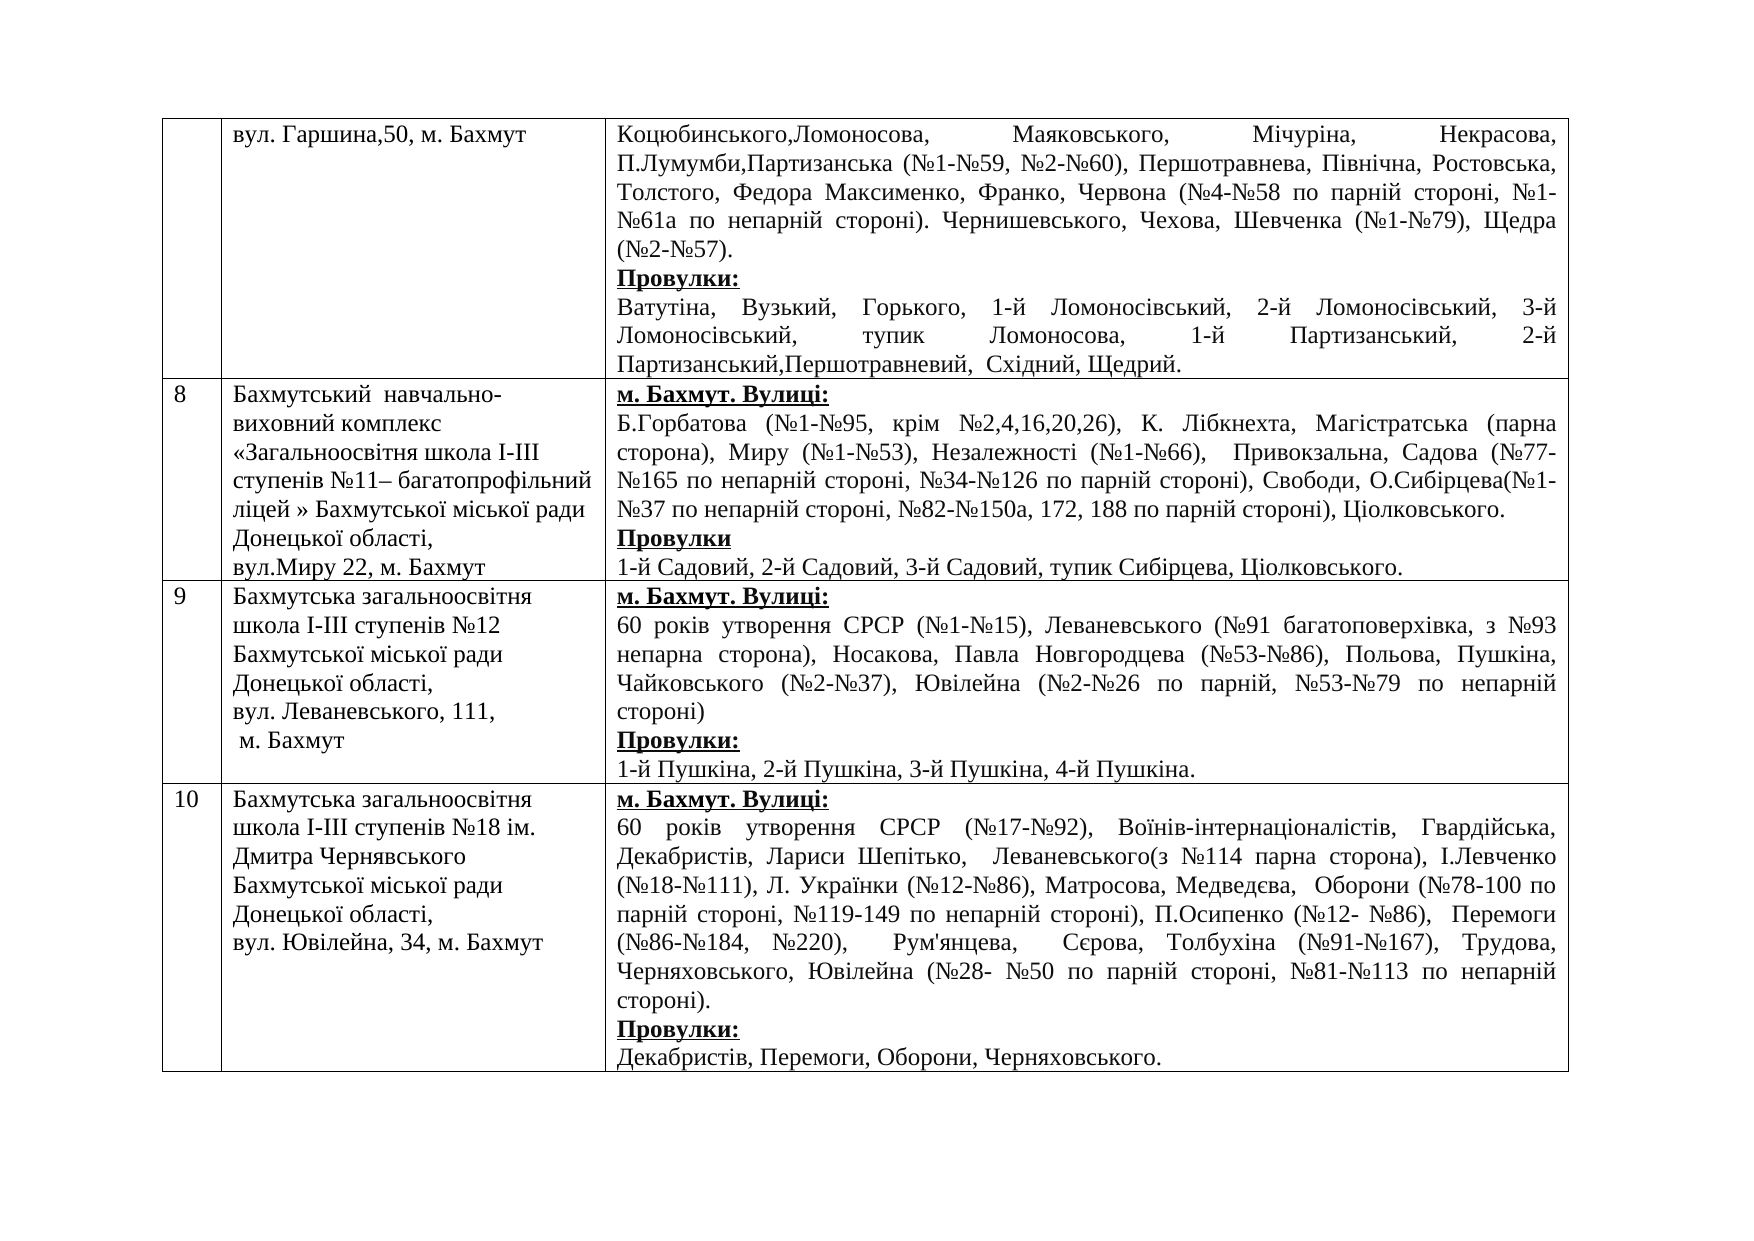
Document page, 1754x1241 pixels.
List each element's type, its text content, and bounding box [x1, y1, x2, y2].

table_cell 8 [163, 379, 221, 580]
table_cell м. Бахмут. Вулиці: Б.Горбатова (№1-№95, крім №2,4,16,20,26), К. Лібкнехта, Магістратська (парна сторона), Миру (№1-№53), Незалежності (№1-№66), Привокзальна, Садова (№77-№165 по непарній стороні, №34-№126 по парній стороні), Свободи, О.Сибірцева(№1-№37 по непарній стороні, №82-№150а, 172, 188 по парній стороні), Ціолковського. Провулки 1-й Садовий, 2-й Садовий, 3-й Садовий, тупик Сибірцева, Ціолковського. [606, 379, 1568, 580]
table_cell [606, 119, 1568, 378]
table_cell 7 [163, 119, 221, 378]
table_cell Бахмутський навчально- виховний комплекс «Загальноосвітня школа І-ІІІ ступенів №11– багатопрофільний ліцей » Бахмутської міської ради Донецької області, вул.Миру . Бахмут [222, 379, 605, 580]
table_cell 9 [163, 581, 221, 783]
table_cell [222, 119, 605, 378]
table_cell Бахмутська загальноосвітня школа І-ІІІ ступенів №12 Бахмутської міської ради Донецької області, вул. Леваневського, 111, м. Бахмут [222, 581, 605, 783]
table_cell м. Бахмут. Вулиці: 60 років утворення СРСР (№1-№15), Леваневського (№91 багатоповерхівка, з №93 непарна сторона), Носакова, Павла Новгородцева (№53-№86), Польова, Пушкіна, Чайковського (№2-№37), Ювілейна (№2-№26 по парній, №53-№79 по непарній стороні) Провулки: 1-й Пушкіна, 2-й Пушкіна, 3-й Пушкіна, 4-й Пушкіна. [606, 581, 1568, 783]
table_cell м. Бахмут. Вулиці: 60 років утворення СРСР (№17-№92), Воїнів-інтернаціоналістів, Гвардійська, Декабристів, Лариси Шепітько, Леваневського(з №114 парна сторона), І.Левченко (№18-№111), Л. Українки (№12-№86), Матросова, Медведєва, Оборони (№78-100 по парній стороні, №119-149 по непарній стороні), П.Осипенко (№12- №86), Перемоги (№86-№184, №220), Рум'янцева, Сєрова, Толбухіна (№91-№167), Трудова, Черняховського, Ювілейна (№28- №50 по парній стороні, №81-№113 по непарній стороні). Провулки: Декабристів, Перемоги, Оборони, Черняховського. [606, 784, 1568, 1071]
table_cell Бахмутська загальноосвітня школа І-ІІІ ступенів №18 ім. Дмитра Чернявського Бахмутської міської ради Донецької області, вул. Ювілейна, . Бахмут [222, 784, 605, 1071]
table_cell 10 [163, 784, 221, 1071]
